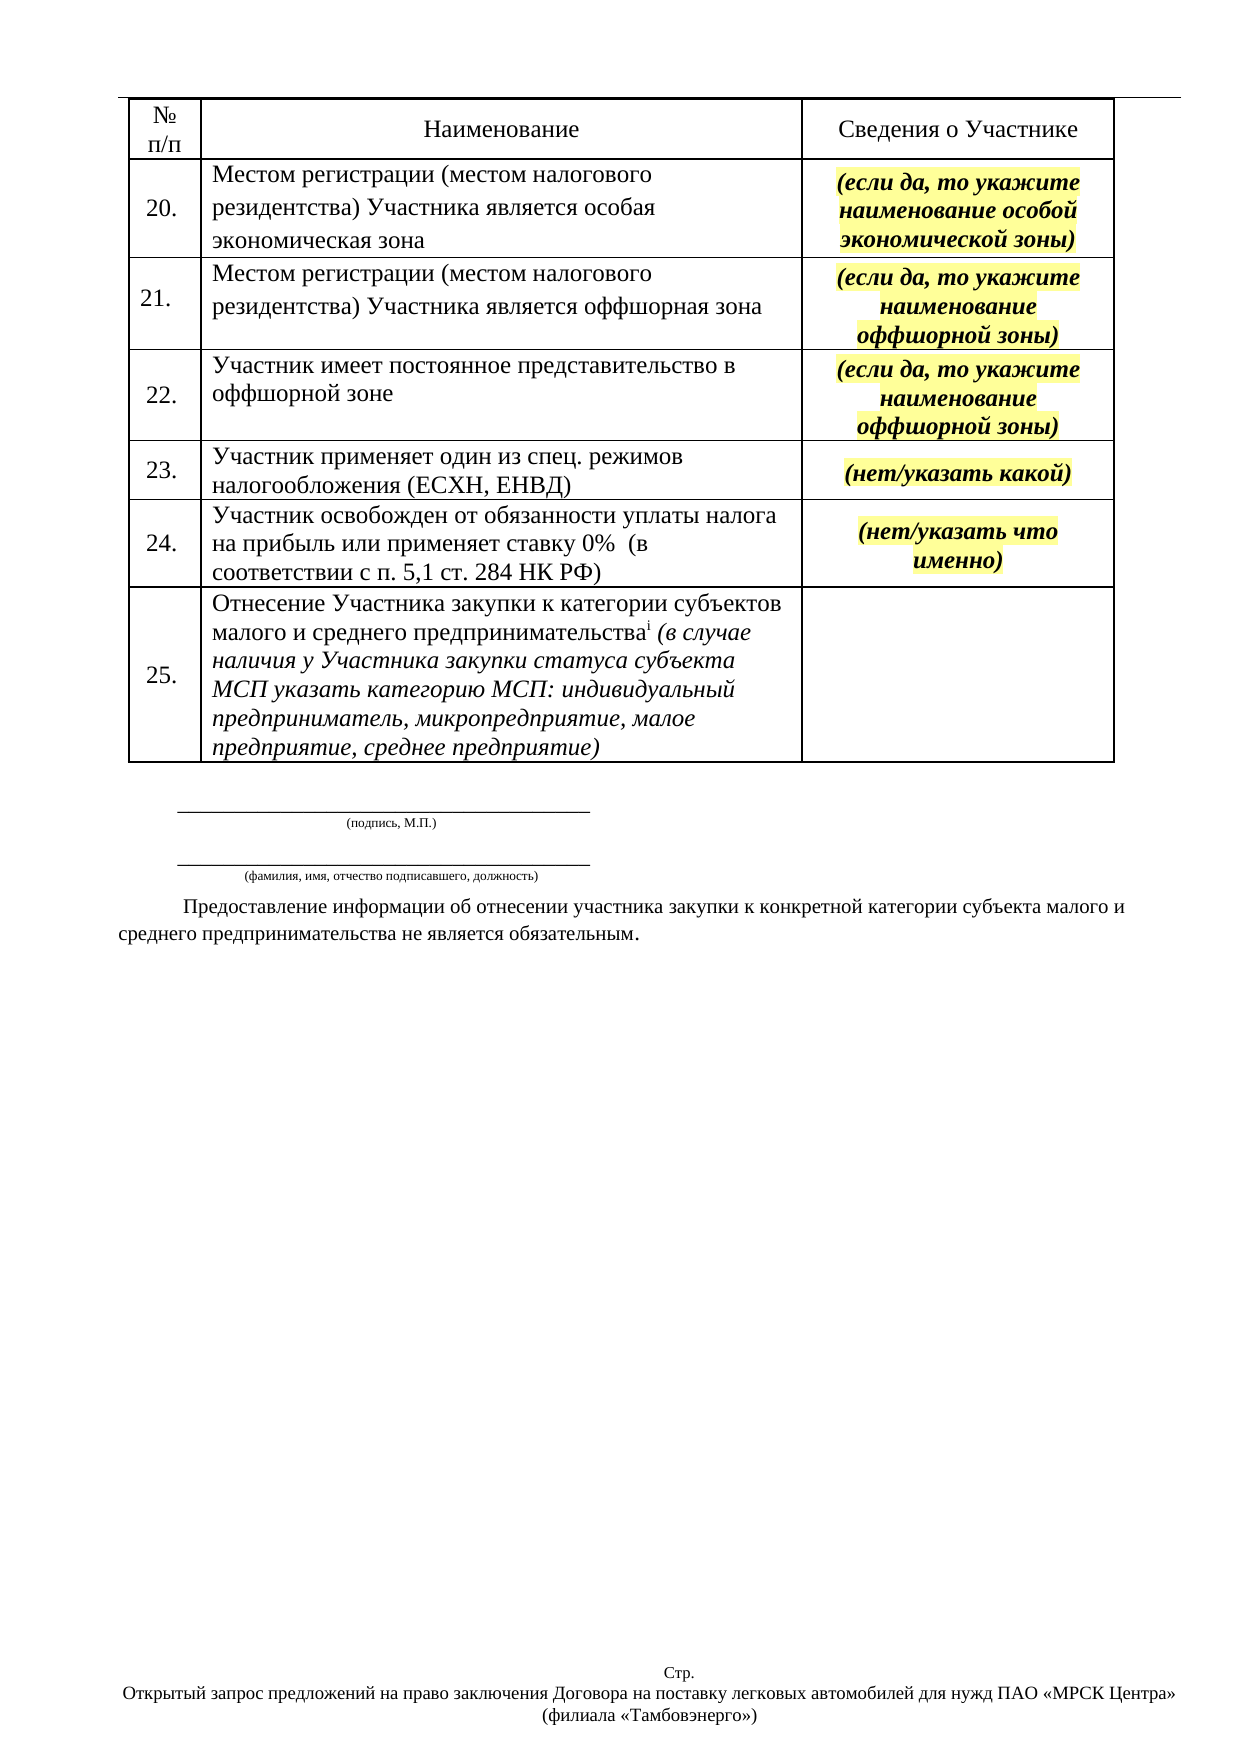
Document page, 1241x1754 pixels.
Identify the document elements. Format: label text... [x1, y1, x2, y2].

text ____________________________________ [118, 842, 605, 868]
table_cell (нет/указать какой) [803, 441, 1113, 499]
table_cell Отнесение Участника закупки к категории субъектов малого и среднего предпринимательства (в случае наличия у Участника закупки статуса субъекта МСП указать категорию МСП: индивидуальный предприниматель, микропредприятие, малое предприятие, среднее предприятие) [202, 588, 801, 761]
table_header Наименование [202, 100, 801, 158]
table_cell [130, 588, 200, 761]
table_cell Участник освобожден от обязанности уплаты налога на прибыль или применяет ставку 0% (в соответствии с п. 5,1 ст. 284 НК РФ) [202, 500, 801, 586]
table_cell Местом регистрации (местом налогового резидентства) Участника является особая экономическая зона [202, 160, 801, 257]
text (фамилия, имя, отчество подписавшего, должность) [118, 868, 605, 894]
table_cell [130, 160, 200, 257]
table_header Сведения о Участнике [803, 100, 1113, 158]
table_cell [130, 441, 200, 499]
table_cell Участник имеет постоянное представительство в оффшорной зоне [202, 350, 801, 440]
table_cell (нет/указать что именно) [803, 500, 1113, 586]
table_cell (если да, то укажите наименование особой экономической зоны) [803, 160, 1113, 257]
table_cell (если да, то укажите наименование оффшорной зоны) [803, 350, 1113, 440]
table_cell Участник применяет один из спец. режимов налогообложения (ЕСХН, ЕНВД) [202, 441, 801, 499]
text Предоставление информации об отнесении участника закупки к конкретной категории субъекта малого и среднего предпринимательства не является обязательным. [118, 894, 1181, 945]
text (подпись, М.П.) [118, 815, 605, 842]
table_cell [130, 350, 200, 440]
table_header № п/п [130, 100, 200, 158]
text ____________________________________ [118, 789, 605, 815]
table_cell Местом регистрации (местом налогового резидентства) Участника является оффшорная зона [202, 258, 801, 349]
table_cell [130, 258, 200, 349]
table_cell (если да, то укажите наименование оффшорной зоны) [803, 258, 1113, 349]
table_cell [130, 500, 200, 586]
table_cell [803, 588, 1113, 761]
